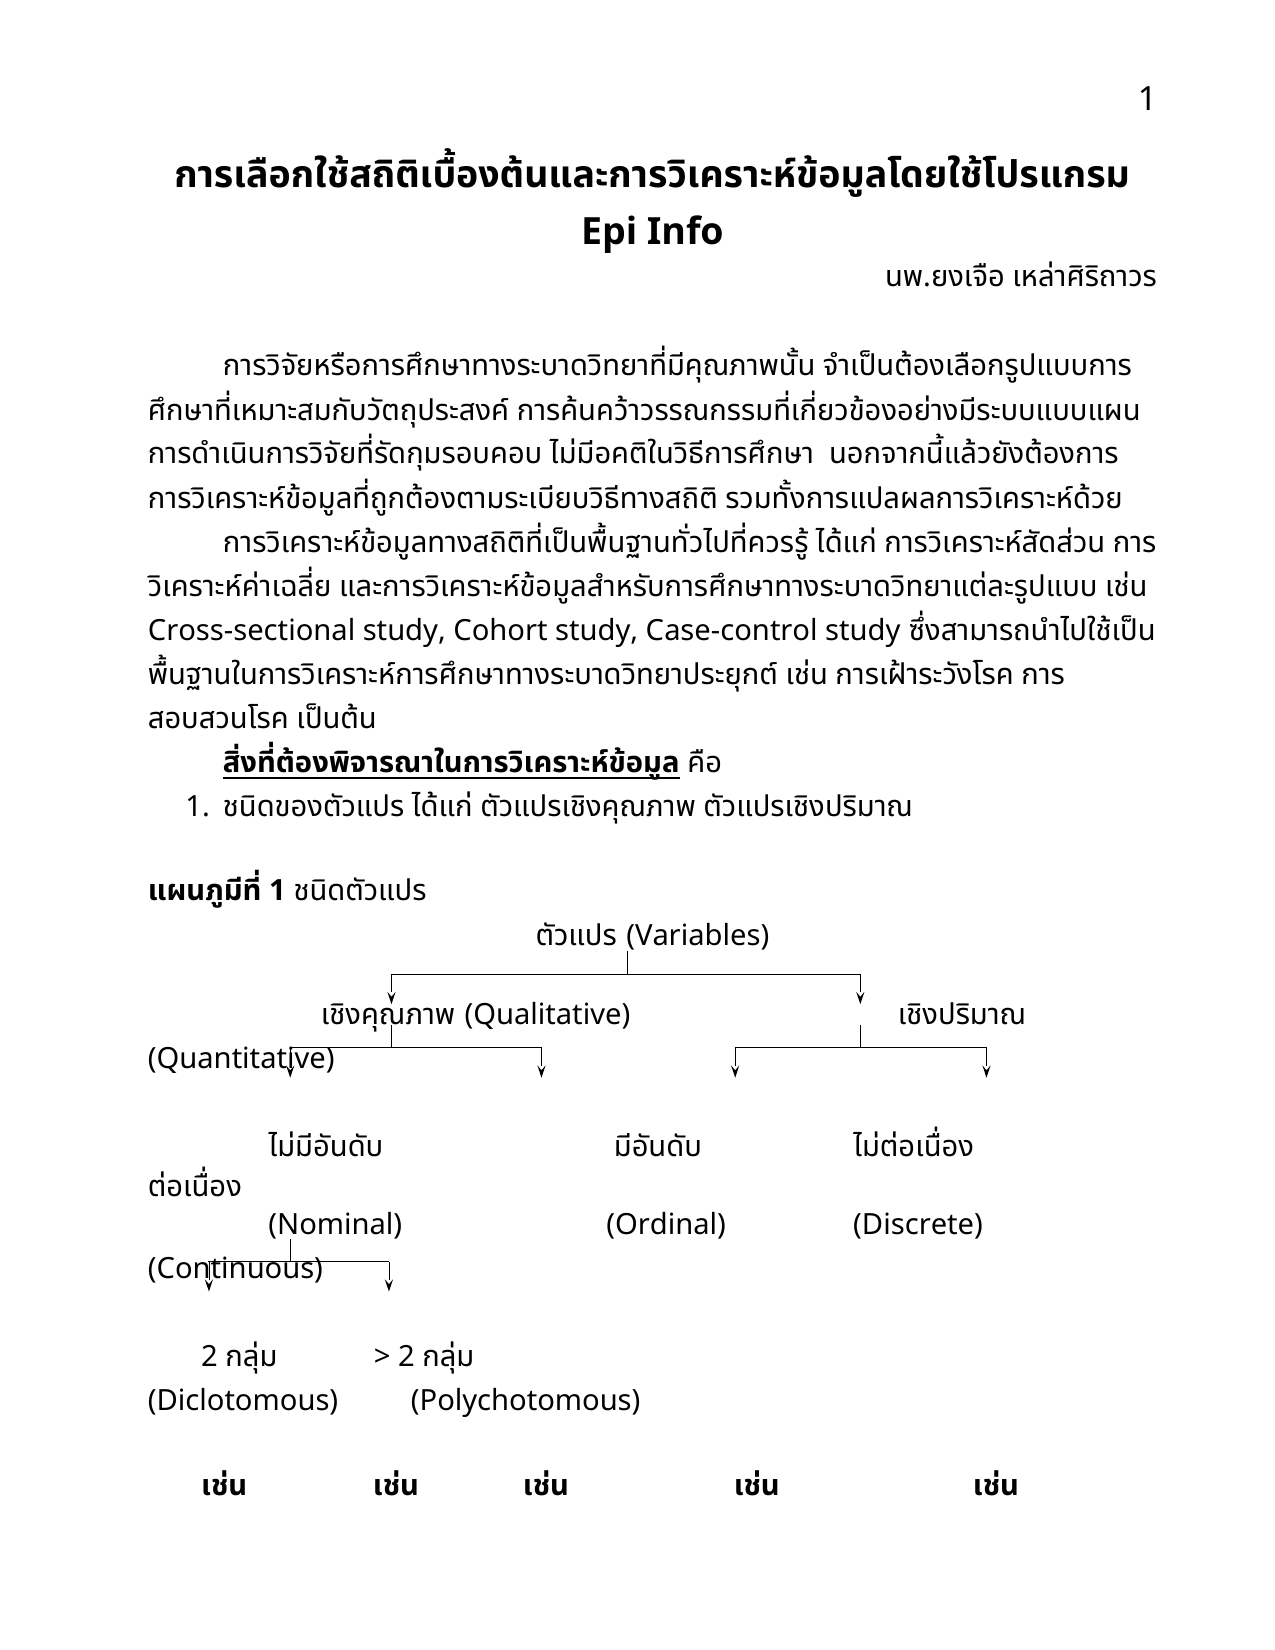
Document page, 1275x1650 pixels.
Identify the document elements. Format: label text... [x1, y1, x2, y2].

text เช่น เช่น เช่น เช่น เช่น [148, 1468, 1157, 1502]
text ตัวแปร (Variables) [148, 914, 1157, 953]
list ชนิดของตัวแปร ได้แก่ ตัวแปรเชิงคุณภาพ ตัวแปรเชิงปริมาณ [185, 786, 1157, 830]
text การวิจัยหรือการศึกษาทางระบาดวิทยาที่มีคุณภาพนั้น จำเป็นต้องเลือกรูปแบบการศึกษาที่เหมาะสมกับวัตถุประสงค์ การค้นคว้าวรรณกรรมที่เกี่ยวข้องอย่างมีระบบแบบแผน การดำเนินการวิจัยที่รัดกุมรอบคอบ ไม่มีอคติในวิธีการศึกษา นอกจากนี้แล้วยังต้องการการวิเคราะห์ข้อมูลที่ถูกต้องตามระเบียบวิธีทางสถิติ รวมทั้งการแปลผลการวิเคราะห์ด้วย [148, 345, 1157, 521]
text (Diclotomous) (Polychotomous) [148, 1380, 1157, 1424]
text (Nominal) (Ordinal) (Discrete) (Continuous) [148, 1203, 1157, 1291]
text สิ่งที่ต้องพิจารณาในการวิเคราะห์ข้อมูล คือ [148, 742, 1157, 786]
text การเลือกใช้สถิติเบื้องต้นและการวิเคราะห์ข้อมูลโดยใช้โปรแกรม Epi Info [148, 148, 1157, 255]
text เชิงคุณภาพ (Qualitative) เชิงปริมาณ (Quantitative) [148, 993, 1157, 1081]
text การวิเคราะห์ข้อมูลทางสถิติที่เป็นพื้นฐานทั่วไปที่ควรรู้ ได้แก่ การวิเคราะห์สัดส่วน การวิเคราะห์ค่าเฉลี่ย และการวิเคราะห์ข้อมูลสำหรับการศึกษาทางระบาดวิทยาแต่ละรูปแบบ เช่น Cross-sectional study, Cohort study, Case-control study ซึ่งสามารถนำไปใช้เป็นพื้นฐานในการวิเคราะห์การศึกษาทางระบาดวิทยาประยุกต์ เช่น การเฝ้าระวังโรค การสอบสวนโรค เป็นต้น [148, 521, 1157, 742]
text แผนภูมีที่ 1 ชนิดตัวแปร [148, 870, 1157, 914]
text ไม่มีอันดับ มีอันดับ ไม่ต่อเนื่อง ต่อเนื่อง [148, 1125, 1157, 1203]
text 2 กลุ่ม > 2 กลุ่ม [148, 1336, 1157, 1380]
text นพ.ยงเจือ เหล่าศิริถาวร [148, 255, 1157, 299]
